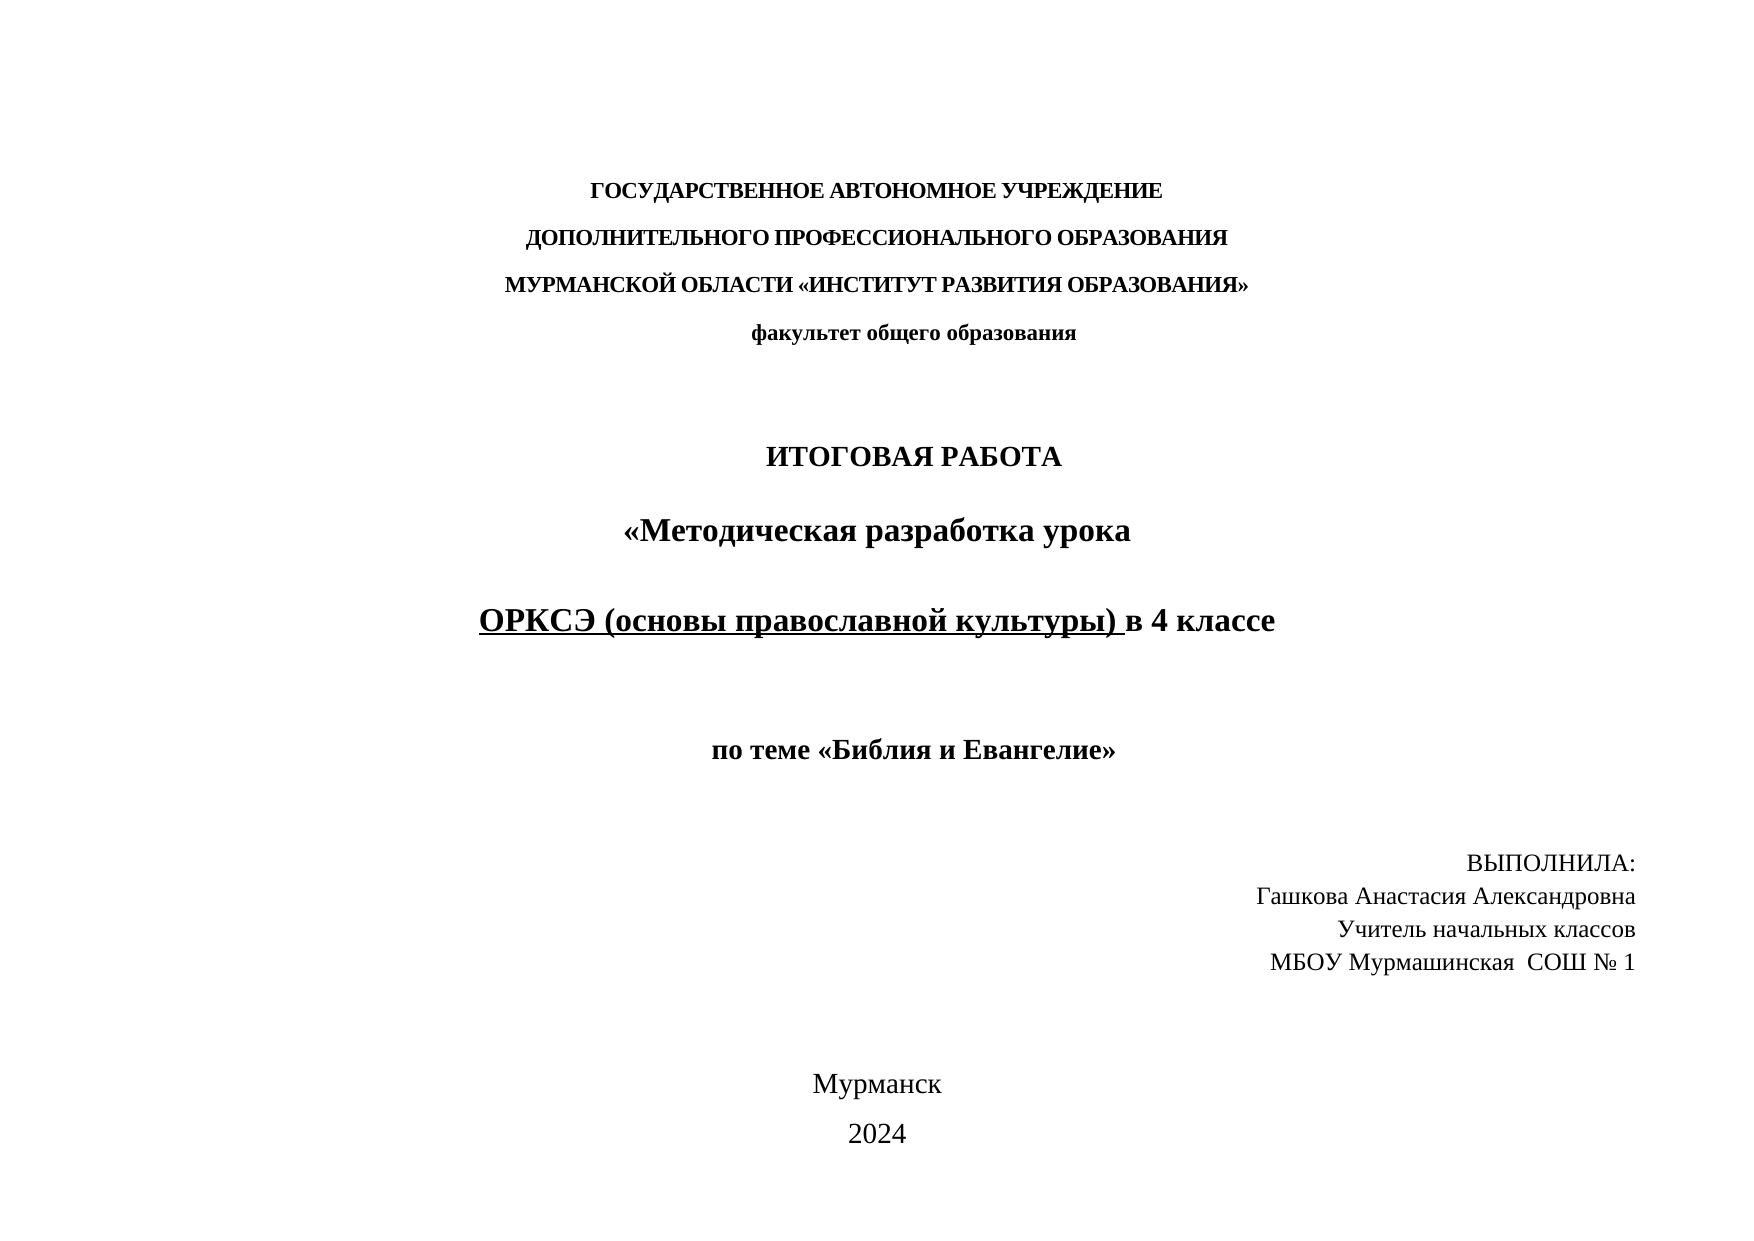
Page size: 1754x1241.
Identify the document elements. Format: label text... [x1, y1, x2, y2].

text Мурманск [118, 1066, 1636, 1099]
text по теме «Библия и Евангелие» [118, 732, 1636, 766]
text ИТОГОВАЯ РАБОТА [118, 439, 1636, 473]
text ДОПОЛНИТЕЛЬНОГО ПРОФЕССИОНАЛЬНОГО ОБРАЗОВАНИЯ [118, 224, 1636, 251]
text ГОСУДАРСТВЕННОЕ АВТОНОМНОЕ УЧРЕЖДЕНИЕ [118, 177, 1636, 203]
text ОРКСЭ (основы православной культуры) в 4 классе [118, 600, 1636, 639]
text факультет общего образования [118, 319, 1636, 345]
text МУРМАНСКОЙ ОБЛАСТИ «ИНСТИТУТ РАЗВИТИЯ ОБРАЗОВАНИЯ» [118, 272, 1636, 298]
text МБОУ Мурмашинская СОШ № 1 [118, 947, 1636, 976]
text ВЫПОЛНИЛА: [118, 848, 1636, 877]
text Учитель начальных классов [118, 914, 1636, 943]
text «Методическая разработка урока [118, 511, 1636, 549]
text Гашкова Анастасия Александровна [118, 881, 1636, 910]
text 2024 [118, 1116, 1636, 1150]
